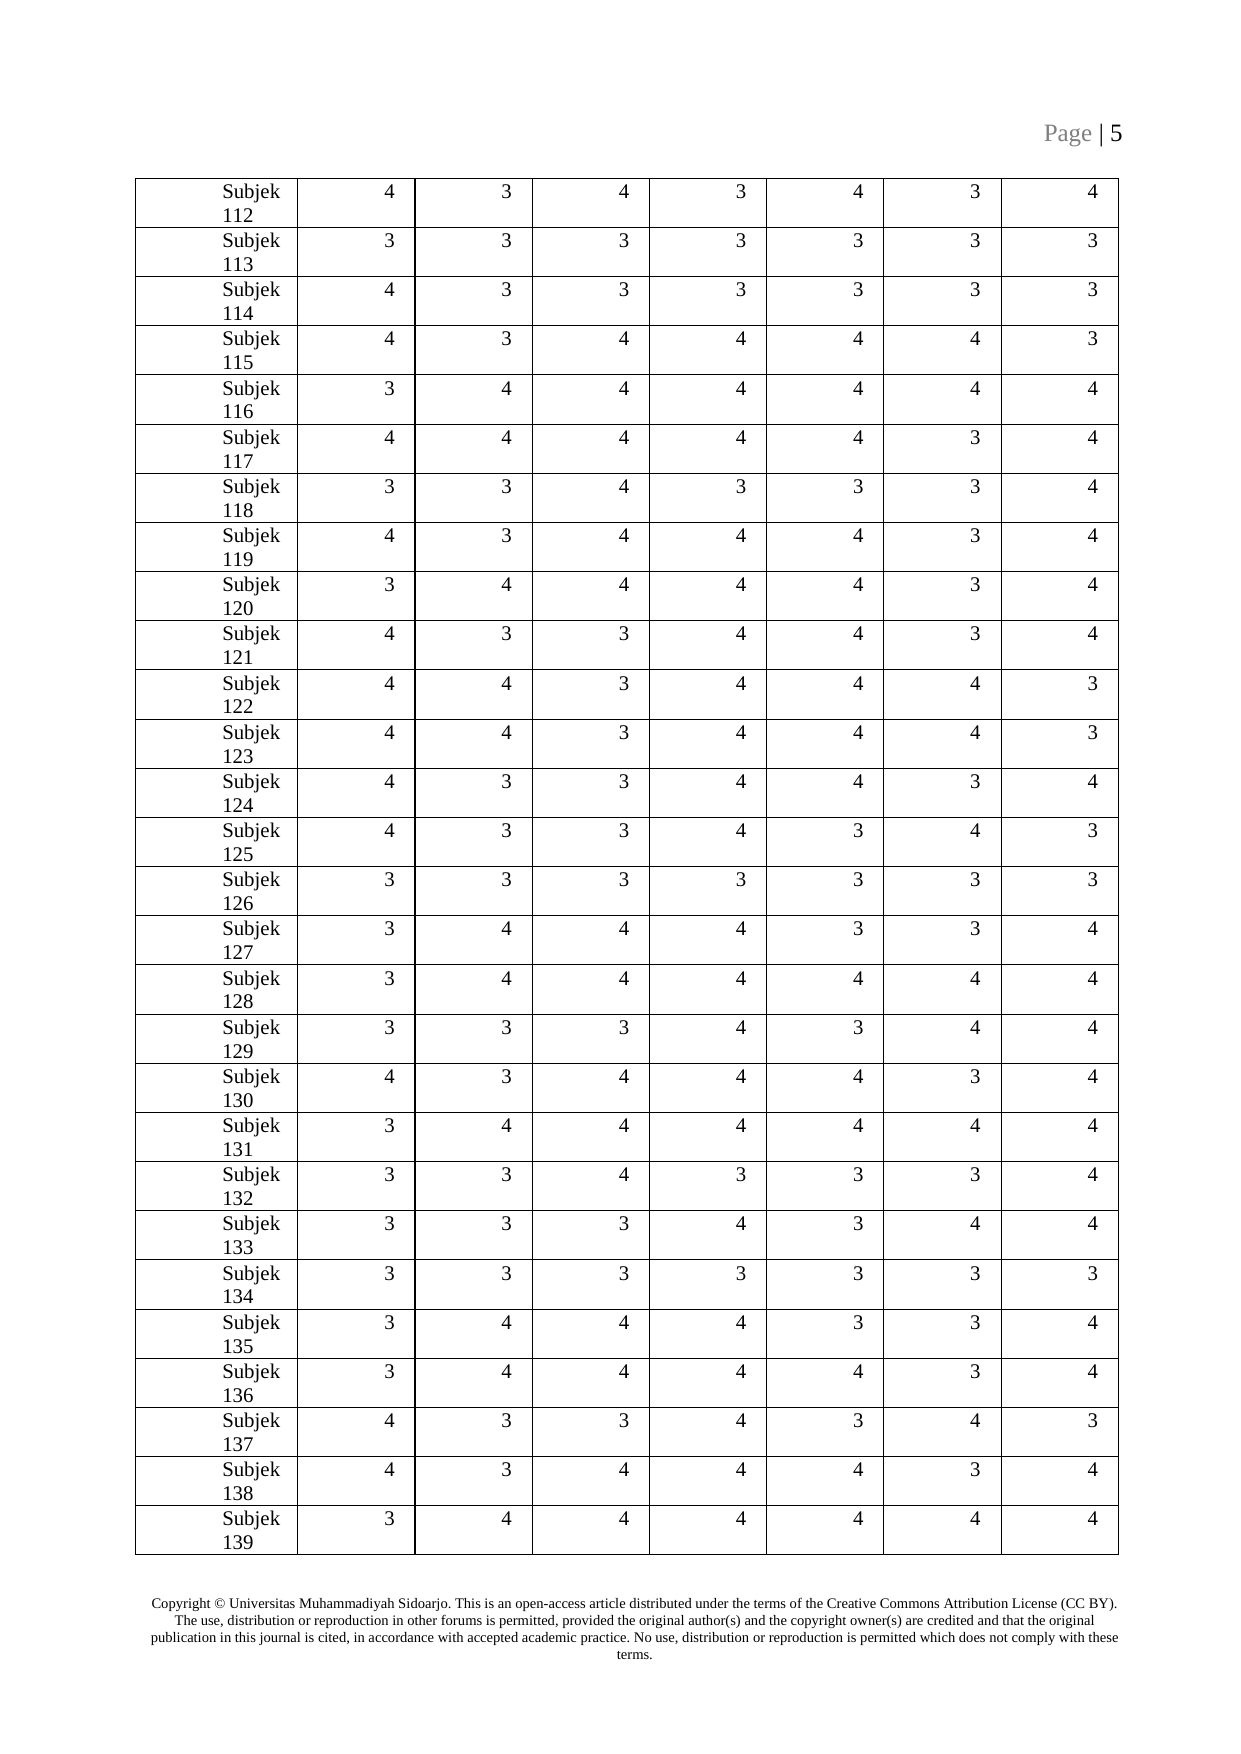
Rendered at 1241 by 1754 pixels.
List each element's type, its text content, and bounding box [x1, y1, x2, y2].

table_cell 3 [884, 769, 1001, 817]
table_cell Subjek 132 [136, 1162, 297, 1210]
table_cell 4 [767, 523, 883, 571]
table_cell 3 [767, 1015, 883, 1063]
table_cell 4 [767, 1359, 883, 1407]
table_cell 4 [767, 326, 883, 374]
table_cell 4 [298, 425, 414, 473]
table_cell Subjek 137 [136, 1408, 297, 1456]
table_cell 4 [533, 326, 649, 374]
table_cell 4 [533, 375, 649, 423]
table_cell 3 [533, 1015, 649, 1063]
table_cell Subjek 139 [136, 1506, 297, 1554]
table_cell 3 [298, 1015, 414, 1063]
table_cell 3 [416, 867, 532, 915]
table_cell Subjek 114 [136, 277, 297, 325]
table_cell 4 [767, 621, 883, 669]
table_cell 3 [1002, 720, 1118, 768]
table_cell 4 [416, 916, 532, 964]
table_cell 3 [884, 1064, 1001, 1112]
table_cell 3 [533, 1211, 649, 1259]
table_cell 3 [767, 867, 883, 915]
table_cell 3 [884, 277, 1001, 325]
table_cell 3 [1002, 277, 1118, 325]
table_cell Subjek 136 [136, 1359, 297, 1407]
table_cell 3 [884, 1310, 1001, 1358]
table_cell Subjek 119 [136, 523, 297, 571]
table_cell 4 [650, 1211, 766, 1259]
table_cell 3 [884, 621, 1001, 669]
table_cell Subjek 131 [136, 1113, 297, 1161]
table_cell 4 [1002, 179, 1118, 227]
table_cell 4 [533, 523, 649, 571]
table_cell 4 [650, 1064, 766, 1112]
table_cell 4 [650, 1113, 766, 1161]
table_cell 4 [533, 916, 649, 964]
table_cell 4 [533, 179, 649, 227]
table_cell 4 [650, 523, 766, 571]
table_cell 3 [298, 228, 414, 276]
table_cell 4 [533, 474, 649, 522]
table_cell 3 [1002, 1260, 1118, 1308]
table_cell 4 [884, 1408, 1001, 1456]
table_cell 4 [298, 769, 414, 817]
table_cell 3 [533, 1260, 649, 1308]
table_cell 3 [298, 1260, 414, 1308]
table_cell 4 [533, 1162, 649, 1210]
table_cell 4 [1002, 1064, 1118, 1112]
table_cell 3 [650, 867, 766, 915]
table_cell Subjek 115 [136, 326, 297, 374]
table_cell 4 [767, 572, 883, 620]
table_cell 4 [767, 769, 883, 817]
table_cell 3 [884, 867, 1001, 915]
table_cell 3 [884, 1359, 1001, 1407]
table_cell 4 [298, 179, 414, 227]
table_cell 3 [884, 523, 1001, 571]
table_cell 4 [416, 1113, 532, 1161]
table_cell Subjek 133 [136, 1211, 297, 1259]
table_cell 3 [767, 474, 883, 522]
table_cell 3 [298, 1506, 414, 1554]
table_cell 4 [1002, 572, 1118, 620]
table_cell Subjek 116 [136, 375, 297, 423]
table_cell 3 [767, 1211, 883, 1259]
table_cell 4 [767, 670, 883, 718]
table_cell Subjek 112 [136, 179, 297, 227]
table_cell 3 [767, 1260, 883, 1308]
table_cell 3 [884, 1457, 1001, 1505]
table_cell 3 [533, 277, 649, 325]
table_cell 3 [1002, 867, 1118, 915]
table_cell 4 [767, 965, 883, 1013]
table_cell 4 [767, 425, 883, 473]
table_cell 3 [416, 474, 532, 522]
table_cell 4 [650, 1359, 766, 1407]
table_cell Subjek 124 [136, 769, 297, 817]
table_cell 3 [416, 1211, 532, 1259]
table_cell 4 [1002, 1162, 1118, 1210]
table_cell 3 [650, 277, 766, 325]
table_cell 4 [884, 1506, 1001, 1554]
table_cell 3 [416, 1162, 532, 1210]
table_cell 3 [416, 769, 532, 817]
table_cell 3 [298, 1162, 414, 1210]
table_cell 4 [298, 326, 414, 374]
table_cell 3 [884, 179, 1001, 227]
table_cell 3 [767, 1408, 883, 1456]
table_cell 4 [416, 670, 532, 718]
table_cell 4 [533, 425, 649, 473]
table_cell 4 [650, 670, 766, 718]
table_cell 4 [416, 572, 532, 620]
table_cell 4 [884, 326, 1001, 374]
table_cell 3 [298, 1359, 414, 1407]
table_cell 3 [298, 375, 414, 423]
table_cell 3 [650, 474, 766, 522]
table_cell 3 [298, 474, 414, 522]
table_cell 3 [533, 1408, 649, 1456]
table_cell Subjek 121 [136, 621, 297, 669]
table_cell 3 [533, 867, 649, 915]
table_cell 4 [650, 1310, 766, 1358]
table_cell 4 [1002, 1506, 1118, 1554]
table_cell 4 [650, 1457, 766, 1505]
table_cell 3 [298, 1310, 414, 1358]
table_cell 4 [533, 1506, 649, 1554]
table_cell 3 [416, 228, 532, 276]
table_cell Subjek 129 [136, 1015, 297, 1063]
table_cell 3 [884, 916, 1001, 964]
table_cell 4 [650, 1408, 766, 1456]
table_cell 4 [884, 720, 1001, 768]
table_cell 4 [884, 1211, 1001, 1259]
table_cell 4 [650, 621, 766, 669]
table_cell 4 [767, 375, 883, 423]
table_cell 4 [650, 326, 766, 374]
table_cell 3 [767, 916, 883, 964]
table_cell Subjek 113 [136, 228, 297, 276]
table_cell 4 [533, 1359, 649, 1407]
table_cell 4 [298, 670, 414, 718]
table_cell 3 [767, 1310, 883, 1358]
table_cell 3 [884, 425, 1001, 473]
table_cell Subjek 134 [136, 1260, 297, 1308]
table_cell 4 [650, 1015, 766, 1063]
table_cell 4 [650, 425, 766, 473]
table_cell 4 [1002, 621, 1118, 669]
table_cell 4 [884, 375, 1001, 423]
table_cell 4 [298, 818, 414, 866]
table_cell 3 [533, 818, 649, 866]
table_cell 4 [650, 965, 766, 1013]
table_cell 4 [416, 425, 532, 473]
table_cell 3 [767, 228, 883, 276]
table_cell 3 [884, 1260, 1001, 1308]
table_cell 4 [416, 1310, 532, 1358]
table_cell 4 [1002, 1457, 1118, 1505]
table_cell 4 [767, 1113, 883, 1161]
table_cell 4 [298, 1408, 414, 1456]
table_cell 3 [416, 326, 532, 374]
table_cell 3 [416, 1260, 532, 1308]
table_cell 4 [533, 1064, 649, 1112]
table_cell 3 [416, 818, 532, 866]
table_cell 3 [767, 277, 883, 325]
table_cell 4 [1002, 375, 1118, 423]
table_cell 3 [416, 523, 532, 571]
table_cell 3 [767, 1162, 883, 1210]
table_cell 4 [650, 375, 766, 423]
table_cell 4 [650, 720, 766, 768]
table_cell 3 [767, 818, 883, 866]
table_cell Subjek 120 [136, 572, 297, 620]
table_cell 3 [533, 769, 649, 817]
table_cell 4 [767, 720, 883, 768]
table_cell 4 [767, 1457, 883, 1505]
table_cell 4 [533, 965, 649, 1013]
table_cell 4 [650, 769, 766, 817]
table_cell 3 [650, 1162, 766, 1210]
table_cell Subjek 128 [136, 965, 297, 1013]
table_cell 4 [767, 1506, 883, 1554]
table_cell 4 [1002, 965, 1118, 1013]
table_cell 4 [650, 818, 766, 866]
table_cell 3 [1002, 1408, 1118, 1456]
table_cell 3 [884, 228, 1001, 276]
table_cell 4 [298, 621, 414, 669]
table_cell Subjek 126 [136, 867, 297, 915]
table_cell Subjek 117 [136, 425, 297, 473]
table_cell 3 [416, 1408, 532, 1456]
table_cell 4 [1002, 1359, 1118, 1407]
table_cell 4 [767, 179, 883, 227]
table_cell 3 [1002, 670, 1118, 718]
table_cell 4 [533, 572, 649, 620]
table_cell Subjek 118 [136, 474, 297, 522]
table_cell 4 [1002, 523, 1118, 571]
table_cell 3 [416, 1457, 532, 1505]
table_cell 3 [298, 965, 414, 1013]
table_cell 4 [298, 1457, 414, 1505]
table_cell 4 [1002, 1211, 1118, 1259]
table_cell 3 [416, 277, 532, 325]
table_cell 3 [298, 916, 414, 964]
table_cell 4 [1002, 769, 1118, 817]
table_cell Subjek 125 [136, 818, 297, 866]
table_cell 3 [298, 1211, 414, 1259]
table_cell 3 [884, 474, 1001, 522]
table_cell 4 [1002, 474, 1118, 522]
table_cell 4 [650, 916, 766, 964]
table_cell 4 [1002, 1113, 1118, 1161]
table_cell 3 [533, 670, 649, 718]
table_cell Subjek 138 [136, 1457, 297, 1505]
table_cell 3 [416, 1064, 532, 1112]
table_cell 4 [298, 277, 414, 325]
table_cell 3 [1002, 326, 1118, 374]
table_cell 3 [416, 621, 532, 669]
table_cell 4 [1002, 425, 1118, 473]
table_cell 3 [533, 228, 649, 276]
table_cell 3 [1002, 818, 1118, 866]
table_cell Subjek 122 [136, 670, 297, 718]
table_cell 3 [884, 1162, 1001, 1210]
table_cell 4 [1002, 1015, 1118, 1063]
table_cell 4 [416, 1359, 532, 1407]
table_cell 4 [416, 1506, 532, 1554]
table_cell Subjek 127 [136, 916, 297, 964]
table_cell 3 [298, 572, 414, 620]
table_cell Subjek 135 [136, 1310, 297, 1358]
table_cell 4 [416, 965, 532, 1013]
table_cell 3 [416, 179, 532, 227]
table_cell 4 [1002, 916, 1118, 964]
table_cell 3 [650, 228, 766, 276]
table_cell 4 [298, 720, 414, 768]
table_cell 4 [884, 818, 1001, 866]
table_cell 4 [884, 670, 1001, 718]
table_cell Subjek 130 [136, 1064, 297, 1112]
table_cell 4 [416, 720, 532, 768]
table_cell 4 [884, 1015, 1001, 1063]
table_cell 4 [767, 1064, 883, 1112]
table_cell 3 [650, 179, 766, 227]
table_cell 4 [884, 965, 1001, 1013]
table_cell 3 [884, 572, 1001, 620]
table_cell 4 [533, 1113, 649, 1161]
table_cell 3 [1002, 228, 1118, 276]
table_cell 4 [416, 375, 532, 423]
table_cell 3 [533, 621, 649, 669]
table_cell 3 [650, 1260, 766, 1308]
table_cell 3 [298, 1113, 414, 1161]
table_cell 3 [533, 720, 649, 768]
table_cell 4 [884, 1113, 1001, 1161]
table_cell 4 [298, 523, 414, 571]
table_cell 4 [298, 1064, 414, 1112]
table_cell 4 [533, 1310, 649, 1358]
table_cell Subjek 123 [136, 720, 297, 768]
table_cell 4 [650, 1506, 766, 1554]
table_cell 3 [298, 867, 414, 915]
table_cell 4 [1002, 1310, 1118, 1358]
table_cell 4 [533, 1457, 649, 1505]
table_cell 3 [416, 1015, 532, 1063]
table_cell 4 [650, 572, 766, 620]
